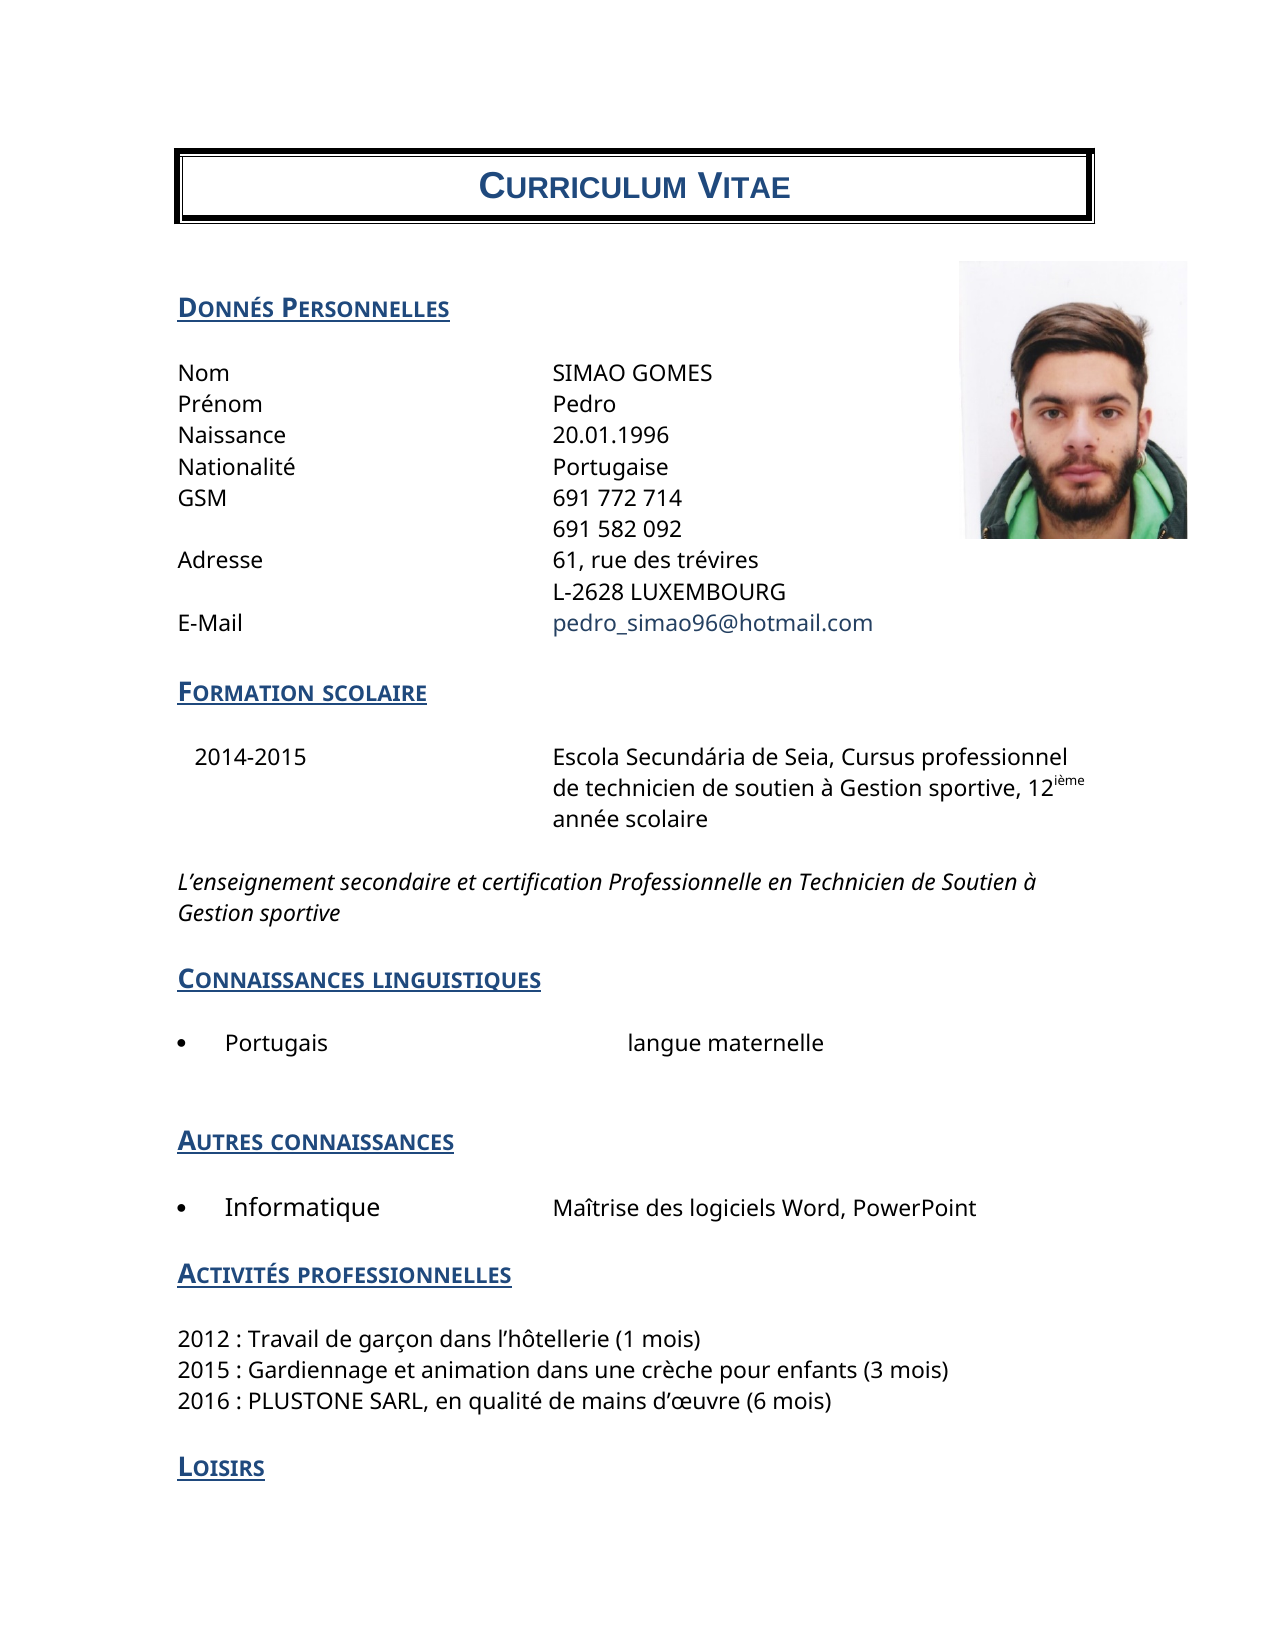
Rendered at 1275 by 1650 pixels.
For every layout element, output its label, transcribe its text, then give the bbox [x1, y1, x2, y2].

text Naissance 20.01.1996 [177, 419, 959, 451]
text Loisirs [177, 1448, 1098, 1484]
text 2012 : Travail de garçon dans l’hôtellerie (1 mois) [177, 1323, 1098, 1354]
text Prénom Pedro [177, 388, 959, 419]
text L-2628 LUXEMBOURG [477, 576, 1098, 607]
text Activités professionnelles [177, 1254, 1098, 1291]
text 2014-2015 Escola Secundária de Seia, Cursus professionnel de technicien de soutien à Gestion sportive, 12ième année scolaire [194, 740, 1098, 834]
text Curriculum Vitae [183, 157, 1086, 215]
text Formation scolaire [177, 672, 1098, 709]
text Adresse 61, rue des trévires [177, 544, 1098, 576]
text Nationalité Portugaise [177, 451, 959, 482]
list Informatique Maîtrise des logiciels Word, PowerPoint [177, 1189, 1098, 1223]
text L’enseignement secondaire et certification Professionnelle en Technicien de Soutien à Gestion sportive [177, 865, 1098, 928]
text 691 582 092 [477, 513, 1098, 544]
text Nom SIMAO GOMES [177, 357, 959, 388]
text Donnés Personnelles [177, 289, 959, 326]
text 2016 : PLUSTONE SARL, en qualité de mains d’œuvre (6 mois) [177, 1385, 1098, 1416]
list Portugais langue maternelle [177, 1027, 1098, 1058]
text E-Mail pedro_simao96@hotmail.com [177, 607, 1098, 638]
text Autres connaissances [177, 1121, 1098, 1158]
picture [959, 261, 1188, 539]
text 2015 : Gardiennage et animation dans une crèche pour enfants (3 mois) [177, 1354, 1098, 1385]
text GSM 691 772 714 [177, 482, 959, 513]
text Connaissances linguistiques [177, 959, 1098, 996]
